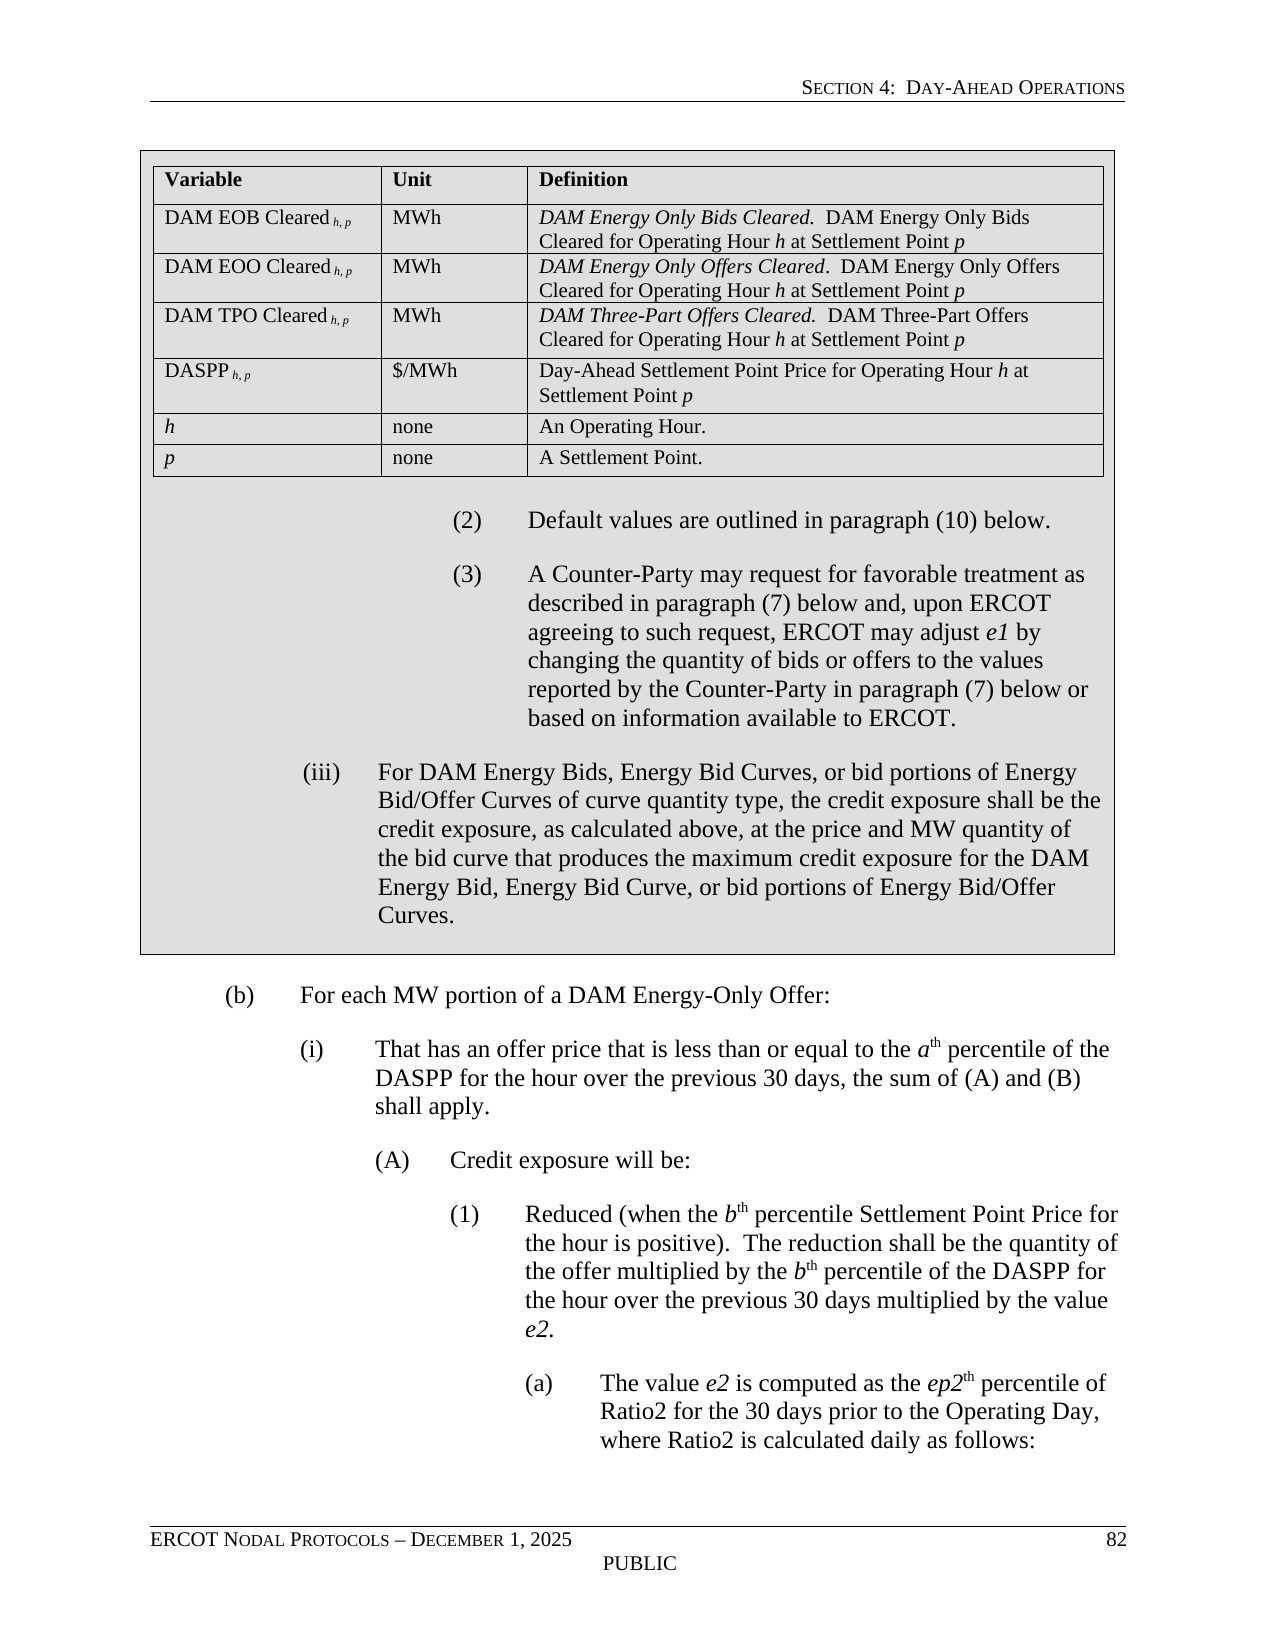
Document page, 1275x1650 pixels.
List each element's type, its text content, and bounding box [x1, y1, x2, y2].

list (b) For each MW portion of a DAM Energy-Only Offer: [225, 980, 1125, 1009]
list (A) Credit exposure will be: [375, 1145, 1125, 1174]
list (i) That has an offer price that is less than or equal to the ath percentile of the DASPP for the hour over the previous 30 days, the sum of (A) and (B) shall apply. [300, 1034, 1125, 1120]
list (a) The value e2 is computed as the ep2th percentile of Ratio2 for the 30 days prior to the Operating Day, where Ratio2 is calculated daily as follows: [525, 1368, 1125, 1454]
list (1) Reduced (when the bth percentile Settlement Point Price for the hour is positive). The reduction shall be the quantity of the offer multiplied by the bth percentile of the DASPP for the hour over the previous 30 days multiplied by the value e2. [450, 1199, 1125, 1343]
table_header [141, 151, 1114, 954]
